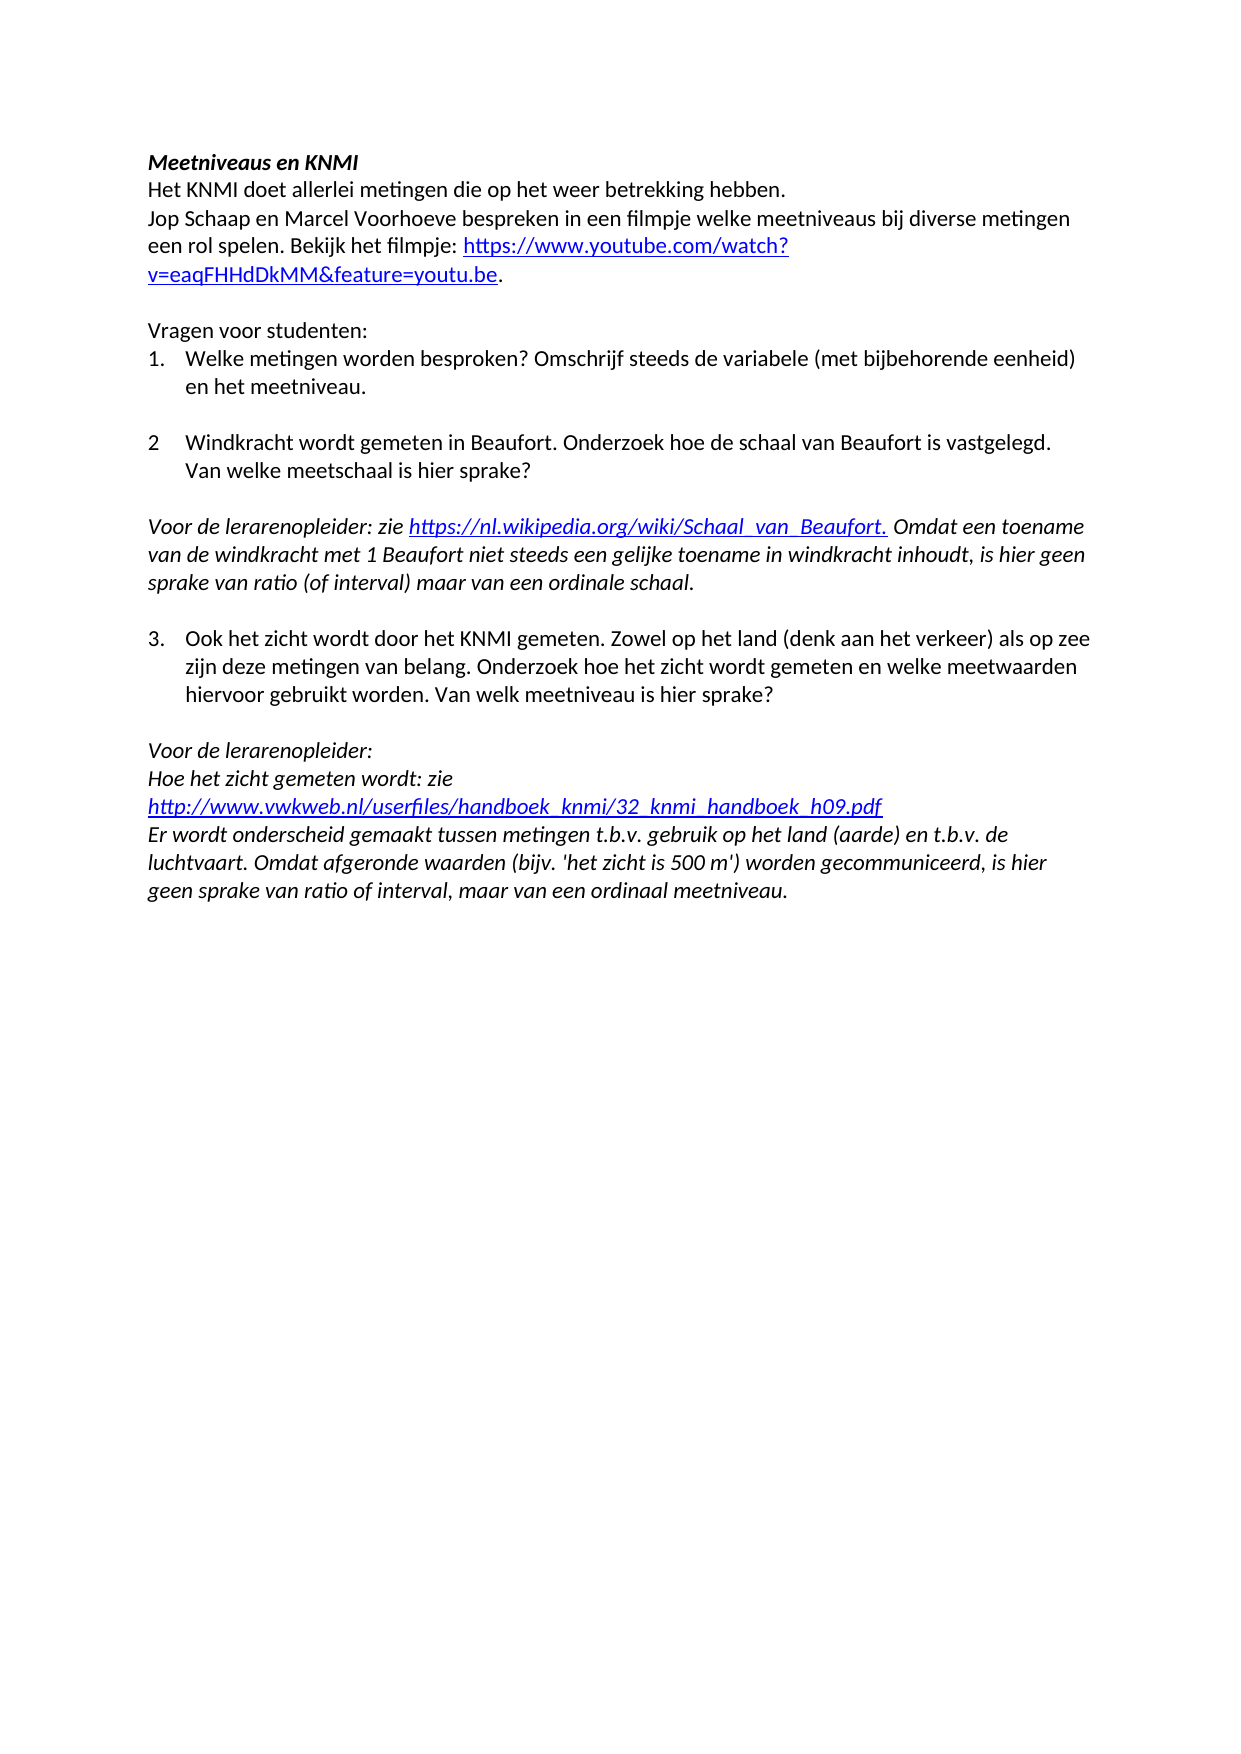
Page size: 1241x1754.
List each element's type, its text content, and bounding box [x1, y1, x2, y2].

list Welke metingen worden besproken? Omschrijf steeds de variabele (met bijbehorende eenheid) en het meetniveau. [148, 344, 1093, 400]
text Voor de lerarenopleider: zie https://nl.wikipedia.org/wiki/Schaal_van_Beaufort. Omdat een toename van de windkracht met 1 Beaufort niet steeds een gelijke toename in windkracht inhoudt, is hier geen sprake van ratio (of interval) maar van een ordinale schaal. [148, 512, 1093, 596]
text Jop Schaap en Marcel Voorhoeve bespreken in een filmpje welke meetniveaus bij diverse metingen een rol spelen. Bekijk het filmpje: https://www.youtube.com/watch?v=eaqFHHdDkMM&feature=youtu.be. [148, 204, 1093, 288]
text Vragen voor studenten: [148, 316, 1093, 344]
text Voor de lerarenopleider: [148, 736, 1093, 764]
list Ook het zicht wordt door het KNMI gemeten. Zowel op het land (denk aan het verkeer) als op zee zijn deze metingen van belang. Onderzoek hoe het zicht wordt gemeten en welke meetwaarden hiervoor gebruikt worden. Van welk meetniveau is hier sprake? [148, 624, 1093, 708]
text Hoe het zicht gemeten wordt: zie http://www.vwkweb.nl/userfiles/handboek_knmi/32_knmi_handboek_h09.pdf [148, 764, 1093, 820]
text Het KNMI doet allerlei metingen die op het weer betrekking hebben. [148, 176, 1093, 204]
text Meetniveaus en KNMI [148, 148, 1093, 176]
text Er wordt onderscheid gemaakt tussen metingen t.b.v. gebruik op het land (aarde) en t.b.v. de luchtvaart. Omdat afgeronde waarden (bijv. 'het zicht is 500 m') worden gecommuniceerd, is hier geen sprake van ratio of interval, maar van een ordinaal meetniveau. [148, 820, 1093, 904]
list Windkracht wordt gemeten in Beaufort. Onderzoek hoe de schaal van Beaufort is vastgelegd. Van welke meetschaal is hier sprake? [148, 428, 1093, 484]
